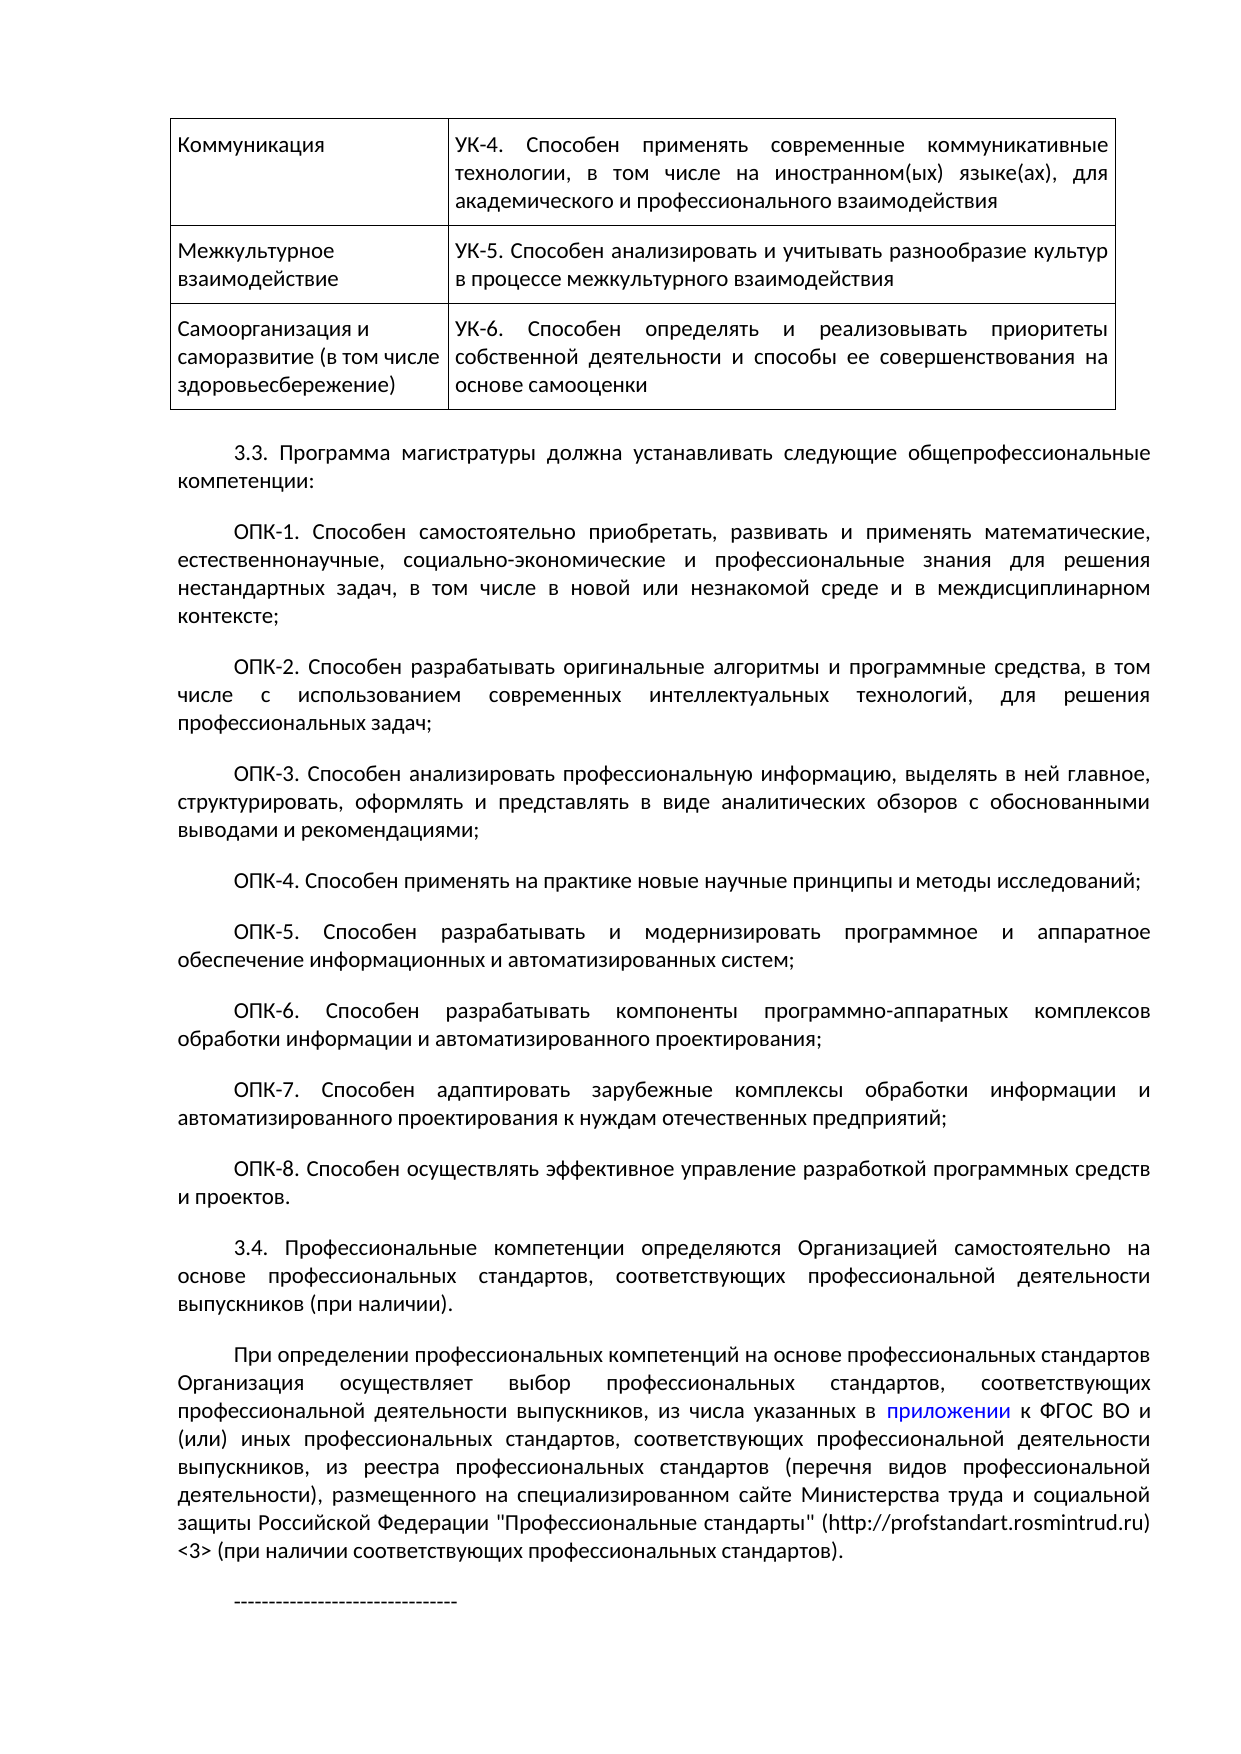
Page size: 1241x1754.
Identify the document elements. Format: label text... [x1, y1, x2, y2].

text ОПК-2. Способен разрабатывать оригинальные алгоритмы и программные средства, в том числе с использованием современных интеллектуальных технологий, для решения профессиональных задач; [177, 652, 1152, 736]
text ОПК-3. Способен анализировать профессиональную информацию, выделять в ней главное, структурировать, оформлять и представлять в виде аналитических обзоров с обоснованными выводами и рекомендациями; [177, 759, 1152, 843]
table_cell Коммуникация [171, 119, 448, 224]
text 3.3. Программа магистратуры должна устанавливать следующие общепрофессиональные компетенции: [177, 438, 1152, 494]
table_cell УК-5. Способен анализировать и учитывать разнообразие культур в процессе межкультурного взаимодействия [449, 226, 1115, 303]
text 3.4. Профессиональные компетенции определяются Организацией самостоятельно на основе профессиональных стандартов, соответствующих профессиональной деятельности выпускников (при наличии). [177, 1233, 1152, 1317]
text ОПК-4. Способен применять на практике новые научные принципы и методы исследований; [177, 866, 1152, 894]
text ОПК-8. Способен осуществлять эффективное управление разработкой программных средств и проектов. [177, 1154, 1152, 1210]
text При определении профессиональных компетенций на основе профессиональных стандартов Организация осуществляет выбор профессиональных стандартов, соответствующих профессиональной деятельности выпускников, из числа указанных в приложении к ФГОС ВО и (или) иных профессиональных стандартов, соответствующих профессиональной деятельности выпускников, из реестра профессиональных стандартов (перечня видов профессиональной деятельности), размещенного на специализированном сайте Министерства труда и социальной защиты Российской Федерации "Профессиональные стандарты" (http://profstandart.rosmintrud.ru) <3> (при наличии соответствующих профессиональных стандартов). [177, 1340, 1152, 1564]
table_cell УК-4. Способен применять современные коммуникативные технологии, в том числе на иностранном(ых) языке(ах), для академического и профессионального взаимодействия [449, 119, 1115, 224]
text ОПК-1. Способен самостоятельно приобретать, развивать и применять математические, естественнонаучные, социально-экономические и профессиональные знания для решения нестандартных задач, в том числе в новой или незнакомой среде и в междисциплинарном контексте; [177, 517, 1152, 629]
text ОПК-7. Способен адаптировать зарубежные комплексы обработки информации и автоматизированного проектирования к нуждам отечественных предприятий; [177, 1075, 1152, 1131]
table_cell Межкультурное взаимодействие [171, 226, 448, 303]
table_cell УК-6. Способен определять и реализовывать приоритеты собственной деятельности и способы ее совершенствования на основе самооценки [449, 304, 1115, 409]
text -------------------------------- [177, 1587, 1152, 1615]
table_cell Самоорганизация и саморазвитие (в том числе здоровьесбережение) [171, 304, 448, 409]
text ОПК-6. Способен разрабатывать компоненты программно-аппаратных комплексов обработки информации и автоматизированного проектирования; [177, 996, 1152, 1052]
text ОПК-5. Способен разрабатывать и модернизировать программное и аппаратное обеспечение информационных и автоматизированных систем; [177, 917, 1152, 973]
